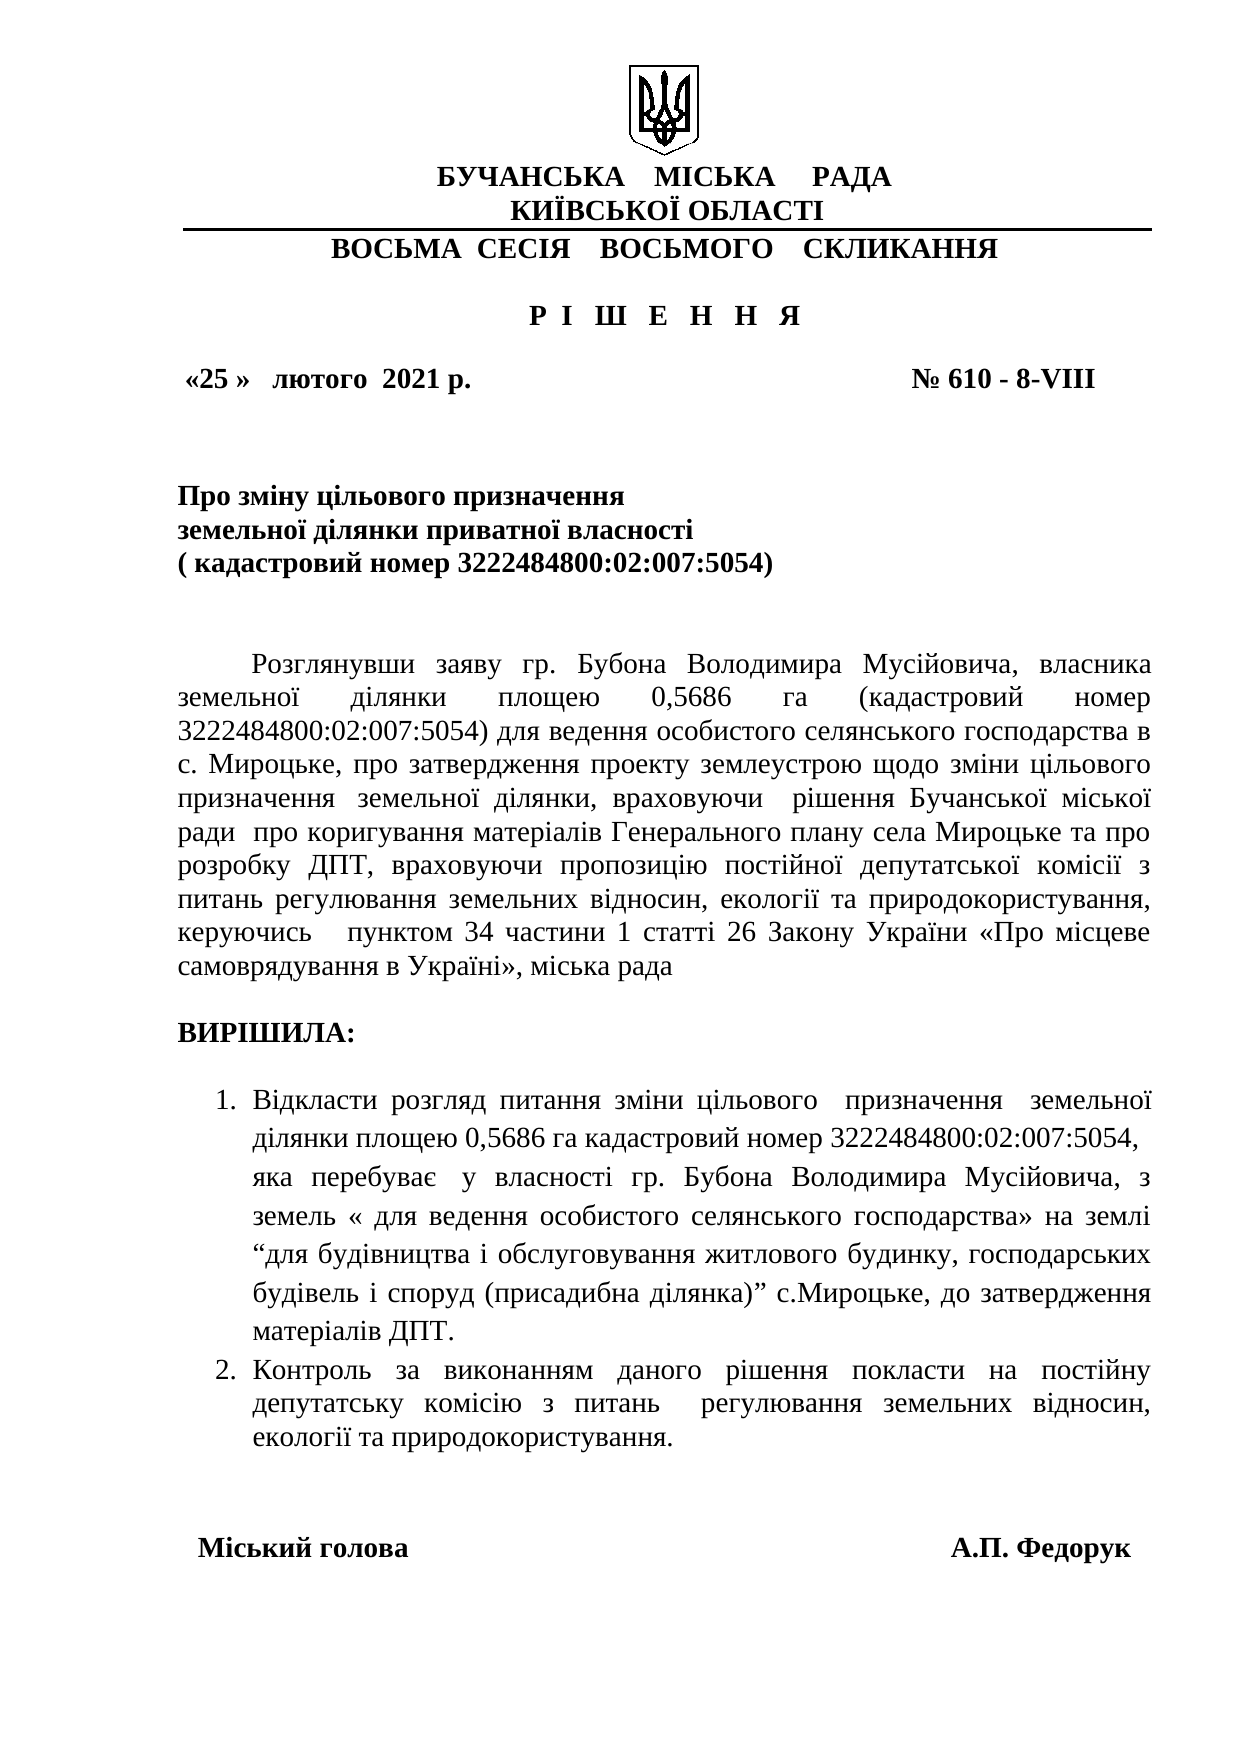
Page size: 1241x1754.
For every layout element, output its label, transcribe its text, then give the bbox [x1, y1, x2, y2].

list Контроль за виконанням даного рішення покласти на постійну депутатську комісію з питань регулювання земельних відносин, екології та природокористування. [215, 1352, 1152, 1452]
text Р І Ш Е Н Н Я [177, 298, 1152, 332]
text земельної ділянки приватної власності [177, 512, 1152, 545]
text ВИРІШИЛА: [177, 1015, 1152, 1048]
list Відкласти розгляд питання зміни цільового призначення земельної ділянки площею 0,5686 га кадастровий номер 3222484800:02:007:5054, яка перебуває у власності гр. Бубона Володимира Мусійовича, з земель « для ведення особистого селянського господарства» на землі “для будівництва і обслуговування житлового будинку, господарських будівель і споруд (присадибна ділянка)” с.Мироцьке, до затвердження матеріалів ДПТ. [215, 1082, 1152, 1347]
text КИЇВСЬКОЇ ОБЛАСТІ [183, 193, 1152, 228]
text Міський голова А.П. Федорук [177, 1530, 1152, 1564]
text БУЧАНСЬКА МІСЬКА РАДА [177, 159, 1152, 193]
text ВОСЬМА СЕСІЯ ВОСЬМОГО СКЛИКАННЯ [177, 231, 1152, 265]
text ( кадастровий номер 3222484800:02:007:5054) [177, 545, 1152, 579]
text Розглянувши заяву гр. Бубона Володимира Мусійовича, власника земельної ділянки площею 0,5686 га (кадастровий номер 3222484800:02:007:5054) для ведення особистого селянського господарства в с. Мироцьке, про затвердження проекту землеустрою щодо зміни цільового призначення земельної ділянки, враховуючи рішення Бучанської міської ради про коригування матеріалів Генерального плану села Мироцьке та про розробку ДПТ, враховуючи пропозицію постійної депутатської комісії з питань регулювання земельних відносин, екології та природокористування, керуючись пунктом 34 частини 1 статті 26 Закону України «Про місцеве самоврядування в Україні», міська рада [177, 646, 1152, 981]
text Про зміну цільового призначення [177, 478, 1152, 512]
text «25 » лютого 2021 р. № 610 - 8-VIIІ [177, 361, 1152, 394]
